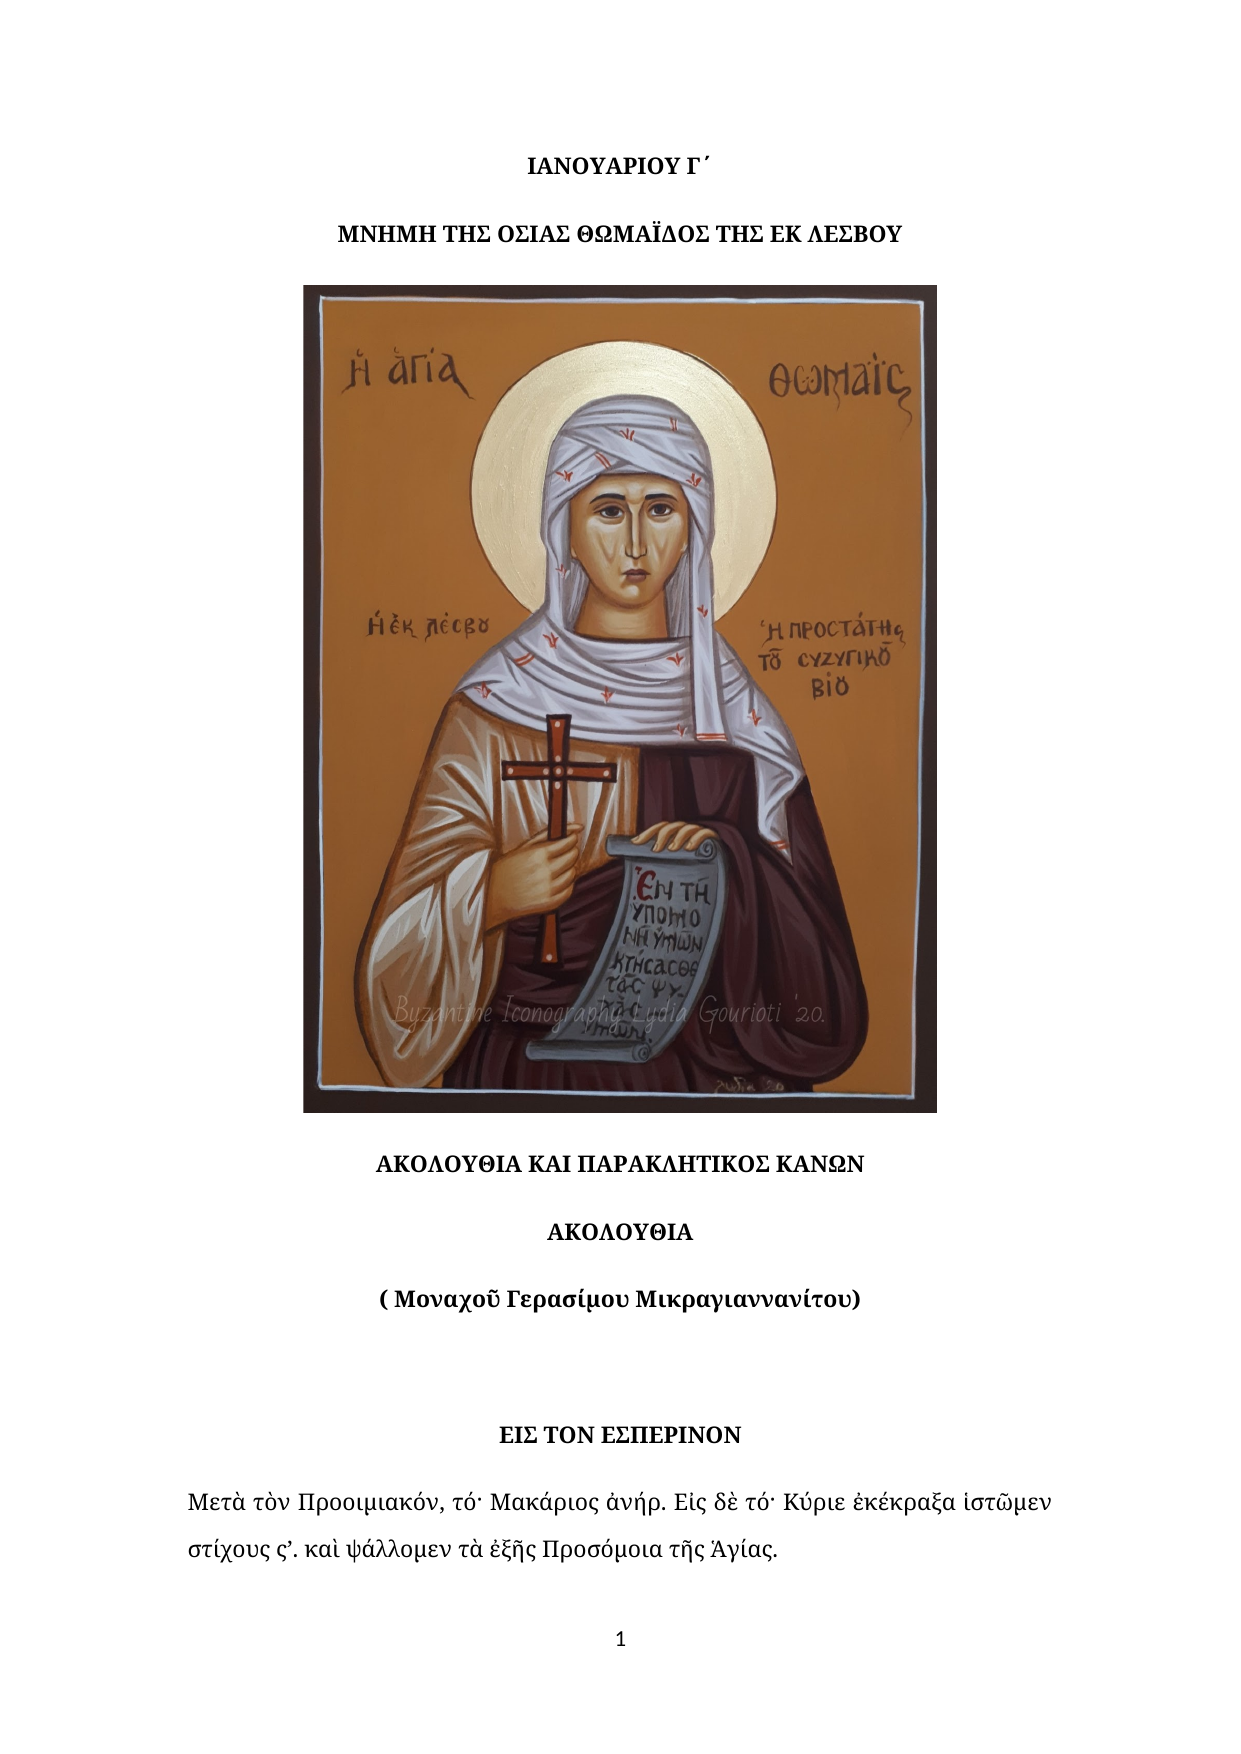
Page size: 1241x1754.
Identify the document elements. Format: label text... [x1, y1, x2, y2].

picture [303, 285, 937, 1113]
text ( Μοναχοῦ Γερασίμου Μικραγιαννανίτου) [187, 1283, 1053, 1314]
text ΜΝΗΜΗ ΤΗΣ ΟΣΙΑΣ ΘΩΜΑΪΔΟΣ ΤΗΣ ΕΚ ΛΕΣΒΟΥ [187, 218, 1053, 249]
text ΑΚΟΛΟΥΘΙΑ ΚΑΙ ΠΑΡΑΚΛΗΤΙΚΟΣ ΚΑΝΩΝ [187, 1148, 1053, 1179]
text Μετὰ τὸν Προοιμιακόν, τό· Μακάριος ἀνήρ. Εἰς δὲ τό· Κύριε ἐκέκραξα ἱστῶμεν στίχους ς’. καὶ ψάλλομεν τὰ ἐξῆς Προσόμοια τῆς Ἁγίας. [187, 1486, 1053, 1564]
text ΕΙΣ ΤΟΝ ΕΣΠΕΡΙΝΟΝ [187, 1418, 1053, 1450]
text ΙΑΝΟΥΑΡΙΟΥ Γ΄ [187, 150, 1053, 181]
text ΑΚΟΛΟΥΘΙΑ [187, 1215, 1053, 1247]
